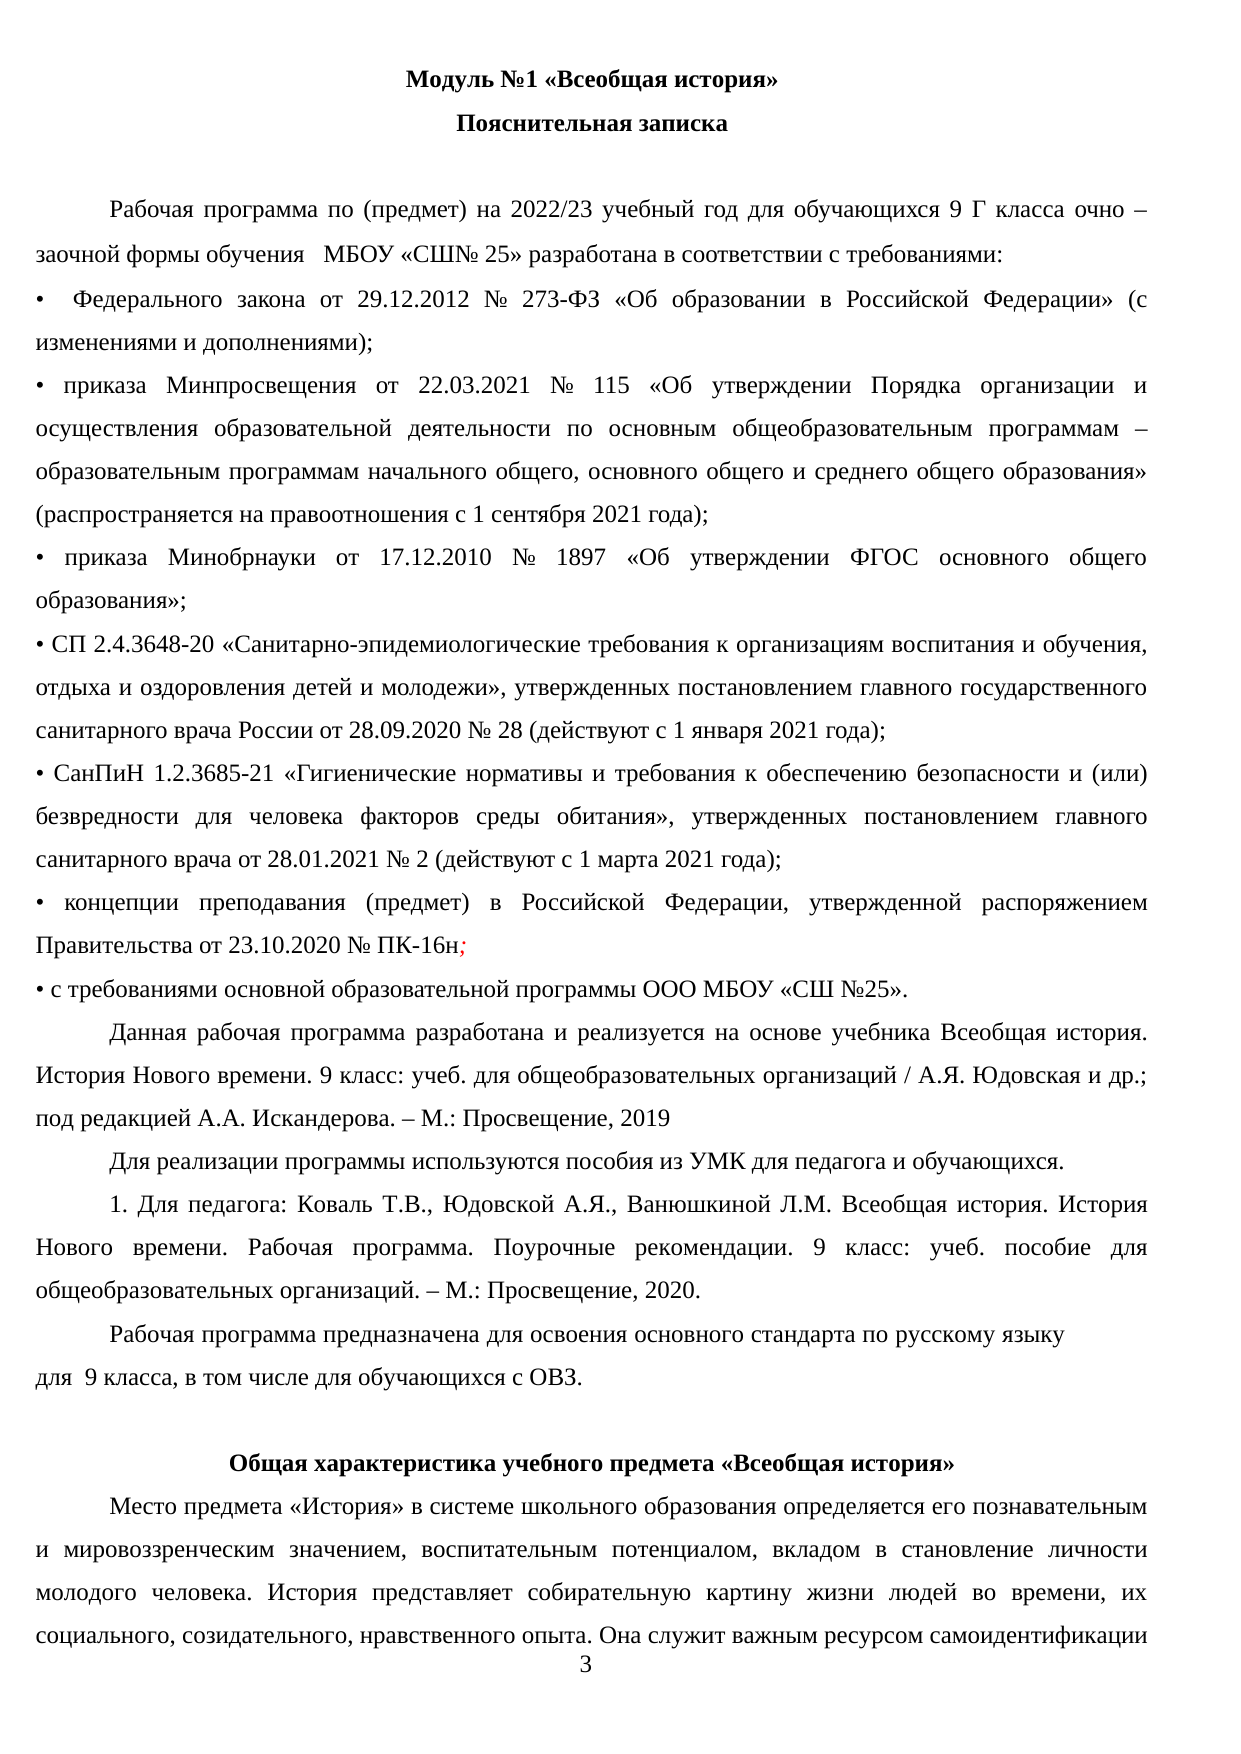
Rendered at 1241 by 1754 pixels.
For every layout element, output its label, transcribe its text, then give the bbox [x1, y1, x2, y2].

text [35, 1491, 1148, 1649]
text • Федерального закона от 29.12.2012 № 273-ФЗ «Об образовании в Российской Федерации» (с изменениями и дополнениями); [35, 284, 1148, 356]
text Для реализации программы используются пособия из УМК для педагога и обучающихся. [35, 1146, 1148, 1175]
text • СанПиН 1.2.3685-21 «Гигиенические нормативы и требования к обеспечению безопасности и (или) безвредности для человека факторов среды обитания», утвержденных постановлением главного санитарного врача от 28.01.2021 № 2 (действуют с 1 марта 2021 года); [35, 758, 1148, 873]
text Пояснительная записка [35, 108, 1148, 136]
text Рабочая программа по (предмет) на 2022/23 учебный год для обучающихся 9 Г класса очно – заочной формы обучения МБОУ «СШ№ 25» разработана в соответствии с требованиями: [35, 194, 1148, 268]
text • с требованиями основной образовательной программы ООО МБОУ «СШ №25». [35, 974, 1148, 1002]
text 1. Для педагога: Коваль Т.В., Юдовской А.Я., Ванюшкиной Л.М. Всеобщая история. История Нового времени. Рабочая программа. Поурочные рекомендации. 9 класс: учеб. пособие для общеобразовательных организаций. – М.: Просвещение, 2020. [35, 1189, 1148, 1304]
text Модуль №1 «Всеобщая история» [35, 64, 1148, 93]
text Общая характеристика учебного предмета «Всеобщая история» [35, 1448, 1148, 1477]
text • приказа Минобрнауки от 17.12.2010 № 1897 «Об утверждении ФГОС основного общего образования»; [35, 542, 1148, 614]
text Данная рабочая программа разработана и реализуется на основе учебника Всеобщая история. История Нового времени. 9 класс: учеб. для общеобразовательных организаций / А.Я. Юдовская и др.; под редакцией А.А. Искандерова. – М.: Просвещение, 2019 [35, 1017, 1148, 1132]
text Рабочая программа предназначена для освоения основного стандарта по русскому языку для 9 класса, в том числе для обучающихся с ОВЗ. [35, 1319, 1066, 1391]
text • приказа Минпросвещения от 22.03.2021 № 115 «Об утверждении Порядка организации и осуществления образовательной деятельности по основным общеобразовательным программам – образовательным программам начального общего, основного общего и среднего общего образования» (распространяется на правоотношения с 1 сентября 2021 года); [35, 370, 1148, 528]
text • СП 2.4.3648-20 «Санитарно-эпидемиологические требования к организациям воспитания и обучения, отдыха и оздоровления детей и молодежи», утвержденных постановлением главного государственного санитарного врача России от 28.09.2020 № 28 (действуют с 1 января 2021 года); [35, 629, 1148, 744]
text • концепции преподавания (предмет) в Российской Федерации, утвержденной распоряжением Правительства от 23.10.2020 № ПК-16н; [35, 887, 1148, 959]
